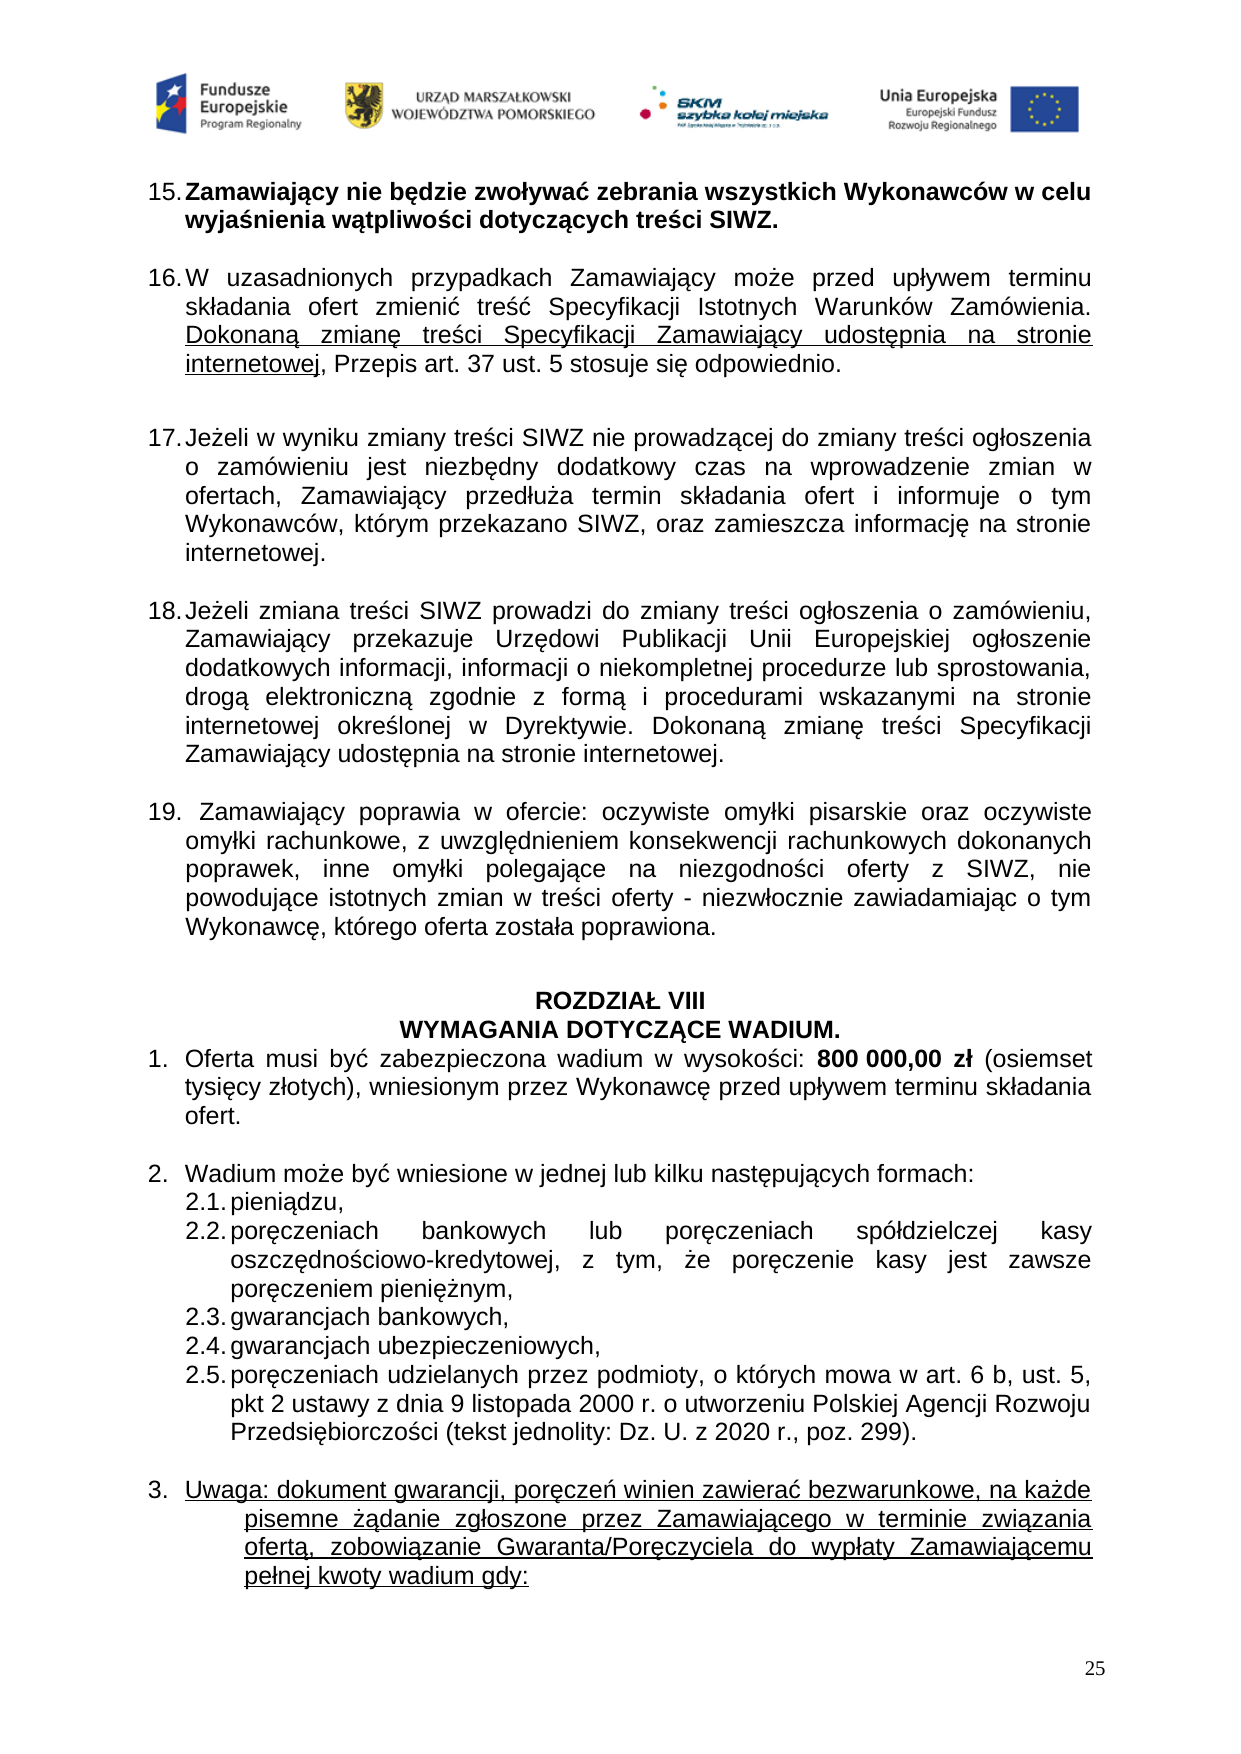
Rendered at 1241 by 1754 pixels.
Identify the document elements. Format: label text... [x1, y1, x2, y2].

text ROZDZIAŁ VIII [148, 986, 1093, 1015]
picture [147, 73, 1093, 148]
list gwarancjach ubezpieczeniowych, [185, 1331, 1093, 1360]
list poręczeniach udzielanych przez podmioty, o których mowa w art. 6 b, ust. 5, pkt 2 ustawy z dnia 9 listopada 2000 r. o utworzeniu Polskiej Agencji Rozwoju Przedsiębiorczości (tekst jednolity: Dz. U. z 2020 r., poz. 299). [185, 1360, 1093, 1446]
list poręczeniach bankowych lub poręczeniach spółdzielczej kasy oszczędnościowo-kredytowej, z tym, że poręczenie kasy jest zawsze poręczeniem pieniężnym, [185, 1216, 1093, 1302]
text WYMAGANIA DOTYCZĄCE WADIUM. [148, 1015, 1093, 1043]
list Uwaga: dokument gwarancji, poręczeń winien zawierać bezwarunkowe, na każde pisemne żądanie zgłoszone przez Zamawiającego w terminie związania ofertą, zobowiązanie Gwaranta/Poręczyciela do wypłaty Zamawiającemu pełnej kwoty wadium gdy: [148, 1475, 1093, 1590]
list Oferta musi być zabezpieczona wadium w wysokości: 800 000,00 zł (osiemset tysięcy złotych), wniesionym przez Wykonawcę przed upływem terminu składania ofert. [148, 1043, 1093, 1130]
list Zamawiający poprawia w ofercie: oczywiste omyłki pisarskie oraz oczywiste omyłki rachunkowe, z uwzględnieniem konsekwencji rachunkowych dokonanych poprawek, inne omyłki polegające na niezgodności oferty z SIWZ, nie powodujące istotnych zmian w treści oferty - niezwłocznie zawiadamiając o tym Wykonawcę, którego oferta została poprawiona. [148, 797, 1093, 941]
list gwarancjach bankowych, [185, 1302, 1093, 1331]
list Zamawiający nie będzie zwoływać zebrania wszystkich Wykonawców w celu wyjaśnienia wątpliwości dotyczących treści SIWZ. [148, 176, 1093, 234]
list Jeżeli zmiana treści SIWZ prowadzi do zmiany treści ogłoszenia o zamówieniu, Zamawiający przekazuje Urzędowi Publikacji Unii Europejskiej ogłoszenie dodatkowych informacji, informacji o niekompletnej procedurze lub sprostowania, drogą elektroniczną zgodnie z formą i procedurami wskazanymi na stronie internetowej określonej w Dyrektywie. Dokonaną zmianę treści Specyfikacji Zamawiający udostępnia na stronie internetowej. [148, 596, 1093, 768]
list Wadium może być wniesione w jednej lub kilku następujących formach: [148, 1158, 1093, 1187]
list pieniądzu, [185, 1187, 1093, 1216]
list Jeżeli w wyniku zmiany treści SIWZ nie prowadzącej do zmiany treści ogłoszenia o zamówieniu jest niezbędny dodatkowy czas na wprowadzenie zmian w ofertach, Zamawiający przedłuża termin składania ofert i informuje o tym Wykonawców, którym przekazano SIWZ, oraz zamieszcza informację na stronie internetowej. [148, 423, 1093, 567]
list W uzasadnionych przypadkach Zamawiający może przed upływem terminu składania ofert zmienić treść Specyfikacji Istotnych Warunków Zamówienia. Dokonaną zmianę treści Specyfikacji Zamawiający udostępnia na stronie internetowej, Przepis art. 37 ust. 5 stosuje się odpowiednio. [148, 263, 1093, 378]
